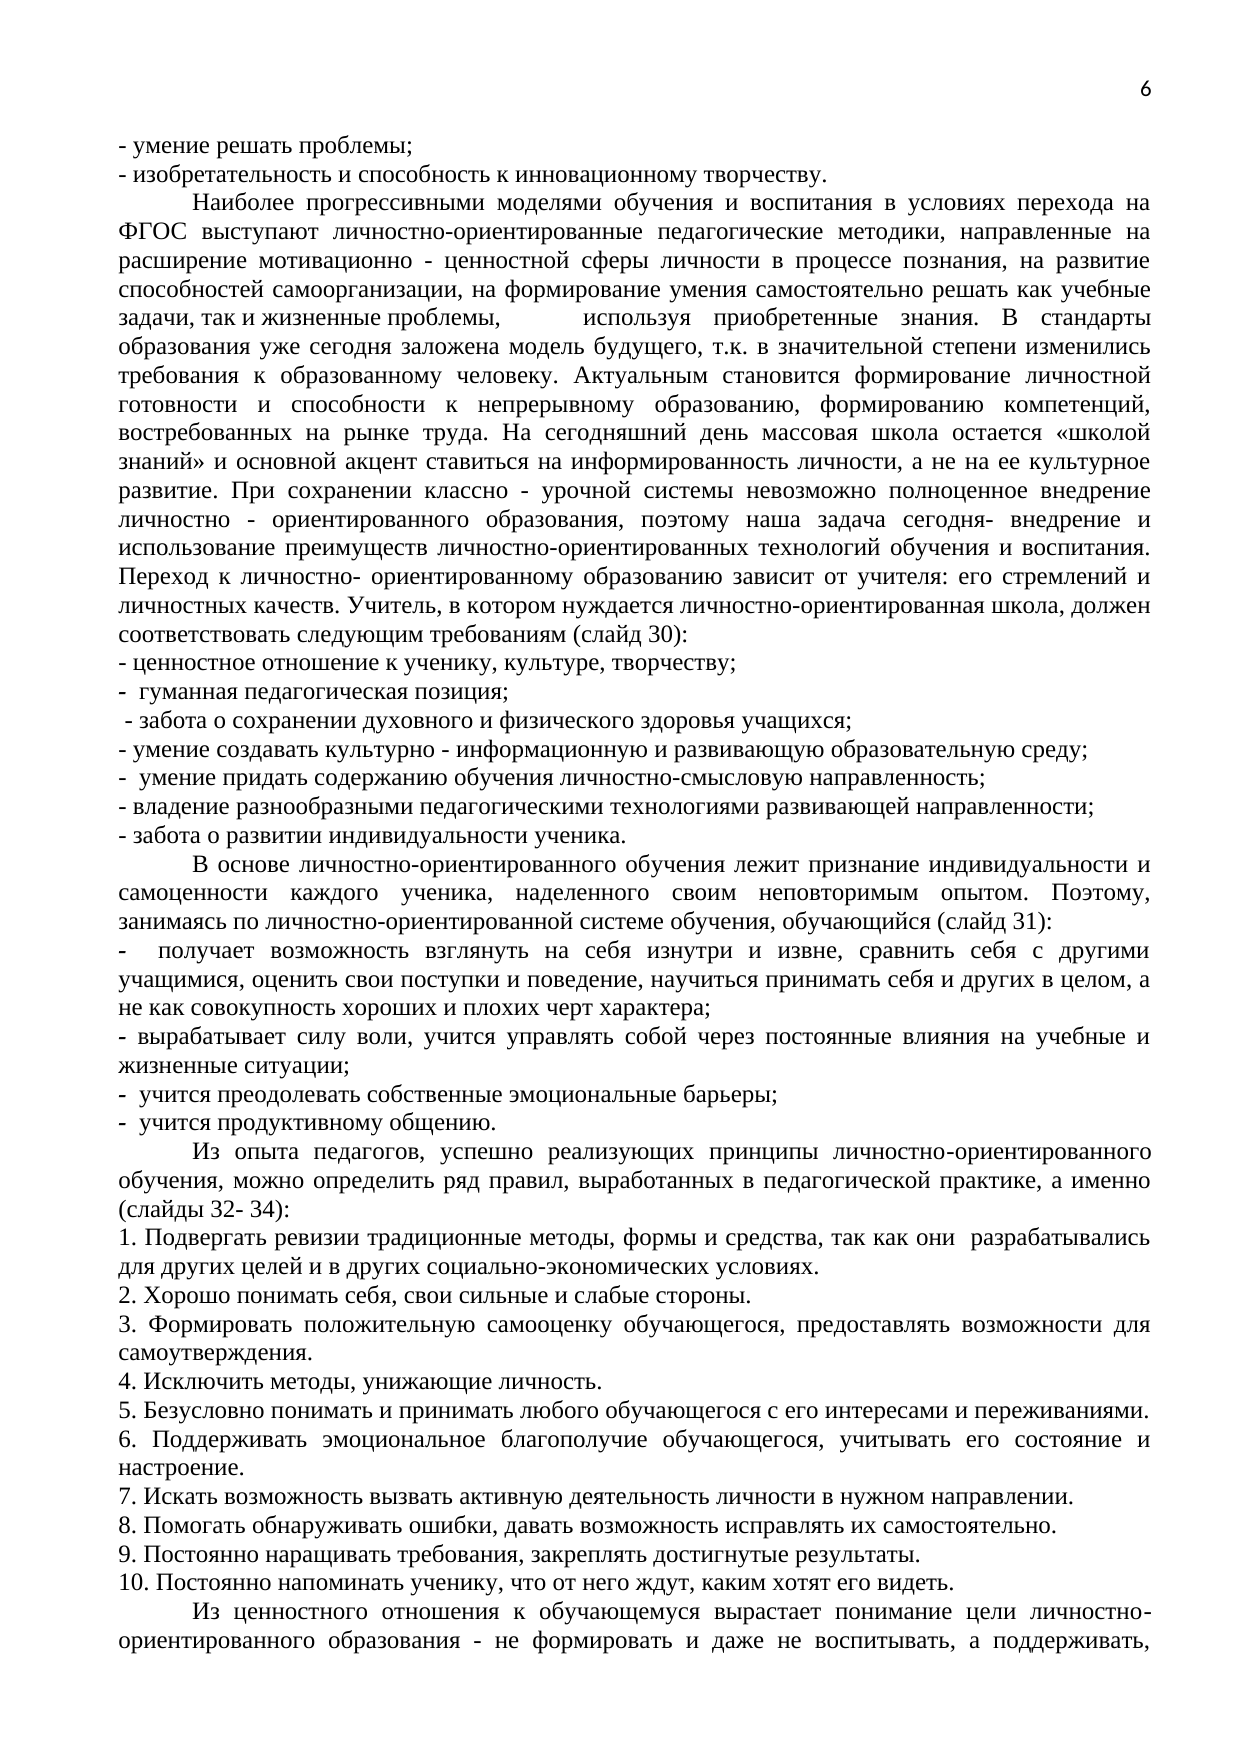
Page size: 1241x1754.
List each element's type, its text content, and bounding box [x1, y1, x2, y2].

text 5. Безусловно понимать и принимать любого обучающегося с его интересами и переживаниями. [118, 1395, 1152, 1424]
text В основе личностно-ориентированного обучения лежит признание индивидуальности и самоценности каждого ученика, наделенного своим неповторимым опытом. Поэтому, занимаясь по личностно-ориентированной системе обучения, обучающийся (слайд 31): [118, 849, 1152, 935]
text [118, 1596, 1152, 1654]
text - умение создавать культурно - информационную и развивающую образовательную среду; [118, 734, 1152, 762]
text 3. Формировать положительную самооценку обучающегося, предоставлять возможности для самоутверждения. [118, 1309, 1152, 1366]
text Наиболее прогрессивными моделями обучения и воспитания в условиях перехода на ФГОС выступают личностно-ориентированные педагогические методики, направленные на расширение мотивационно - ценностной сферы личности в процессе познания, на развитие способностей самоорганизации, на формирование умения самостоятельно решать как учебные задачи, так и жизненные проблемы, используя приобретенные знания. В стандарты образования уже сегодня заложена модель будущего, т.к. в значительной степени изменились требования к образованному человеку. Актуальным становится формирование личностной готовности и способности к непрерывному образованию, формированию компетенций, востребованных на рынке труда. На сегодняшний день массовая школа остается «школой знаний» и основной акцент ставиться на информированность личности, а не на ее культурное развитие. При сохранении классно - урочной системы невозможно полноценное внедрение личностно - ориентированного образования, поэтому наша задача сегодня- внедрение и использование преимуществ личностно-ориентированных технологий обучения и воспитания. Переход к личностно- ориентированному образованию зависит от учителя: его стремлений и личностных качеств. Учитель, в котором нуждается личностно-ориентированная школа, должен соответствовать следующим требованиям (слайд 30): [118, 187, 1152, 647]
text Из опыта педагогов, успешно реализующих принципы личностно-ориентированного обучения, можно определить ряд правил, выработанных в педагогической практике, а именно (слайды 32- 34): [118, 1136, 1152, 1222]
text - вырабатывает силу воли, учится управлять собой через постоянные влияния на учебные и жизненные ситуации; [118, 1021, 1152, 1079]
text 7. Искать возможность вызвать активную деятельность личности в нужном направлении. [118, 1481, 1152, 1510]
text - умение придать содержанию обучения личностно-смысловую направленность; [118, 762, 1152, 791]
text - владение разнообразными педагогическими технологиями развивающей направленности; [118, 791, 1152, 820]
text - гуманная педагогическая позиция; [118, 676, 1152, 705]
text 9. Постоянно наращивать требования, закреплять достигнутые результаты. [118, 1539, 1152, 1567]
text - учится преодолевать собственные эмоциональные барьеры; [118, 1079, 1152, 1107]
text 2. Хорошо понимать себя, свои сильные и слабые стороны. [118, 1280, 1152, 1309]
text 4. Исключить методы, унижающие личность. [118, 1366, 1152, 1395]
text 6. Поддерживать эмоциональное благополучие обучающегося, учитывать его состояние и настроение. [118, 1424, 1152, 1481]
text - ценностное отношение к ученику, культуре, творчеству; [118, 647, 1152, 676]
text - забота о сохранении духовного и физического здоровья учащихся; [118, 705, 1152, 734]
text 8. Помогать обнаруживать ошибки, давать возможность исправлять их самостоятельно. [118, 1510, 1152, 1539]
text 10. Постоянно напоминать ученику, что от него ждут, каким хотят его видеть. [118, 1567, 1152, 1596]
text - получает возможность взглянуть на себя изнутри и извне, сравнить себя с другими учащимися, оценить свои поступки и поведение, научиться принимать себя и других в целом, а не как совокупность хороших и плохих черт характера; [118, 935, 1152, 1021]
text - учится продуктивному общению. [118, 1107, 1152, 1136]
text - умение решать проблемы; [118, 130, 1152, 159]
text 1. Подвергать ревизии традиционные методы, формы и средства, так как они разрабатывались для других целей и в других социально-экономических условиях. [118, 1222, 1152, 1280]
text - изобретательность и способность к инновационному творчеству. [118, 159, 1152, 187]
text - забота о развитии индивидуальности ученика. [118, 820, 1152, 849]
